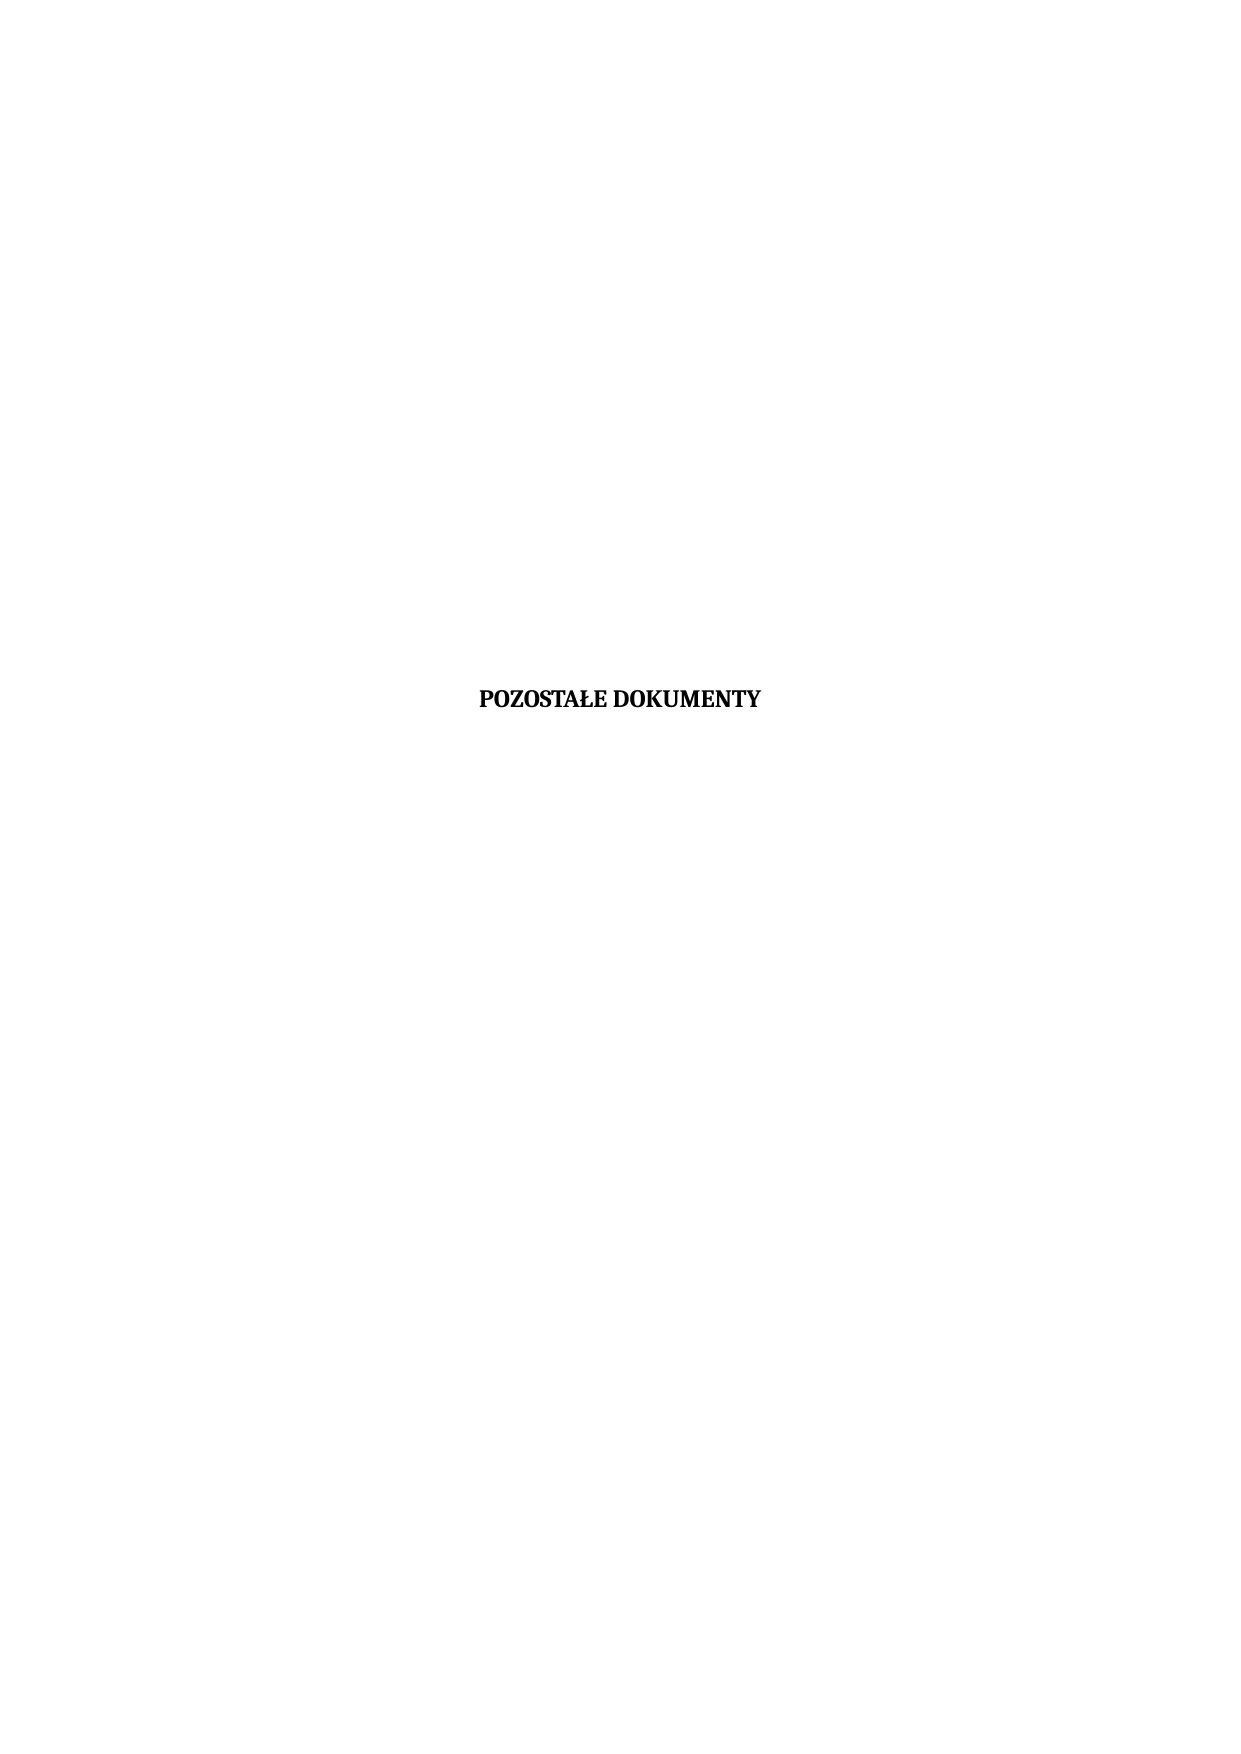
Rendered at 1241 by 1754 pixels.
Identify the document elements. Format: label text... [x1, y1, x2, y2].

text POZOSTAŁE DOKUMENTY [118, 685, 1122, 714]
